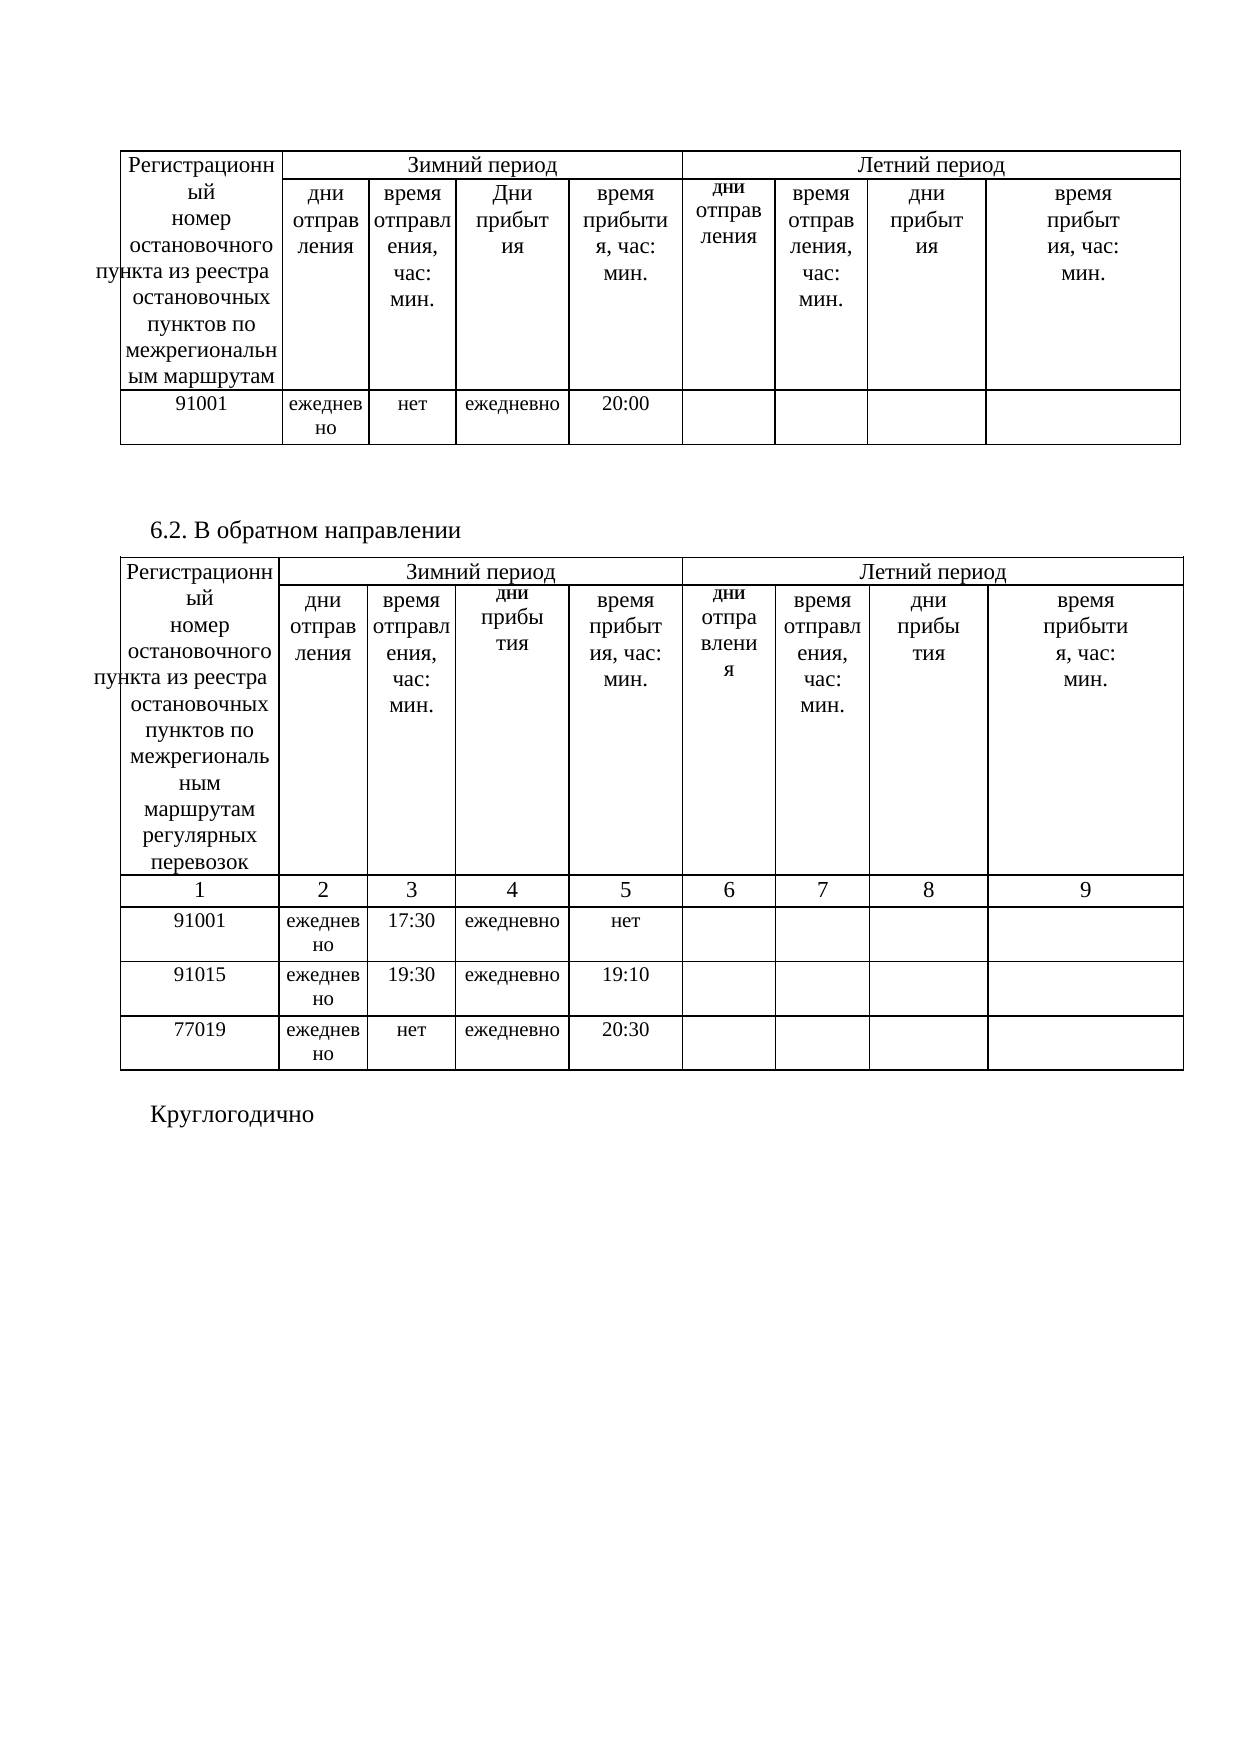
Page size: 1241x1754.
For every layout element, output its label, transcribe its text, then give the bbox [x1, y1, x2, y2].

table_cell 19:30 [368, 962, 455, 1015]
table_cell 9 [989, 876, 1183, 906]
text 6.2. В обратном направлении [150, 515, 1090, 544]
table_cell ежедневно [456, 962, 568, 1015]
table_cell дни прибы тия [870, 586, 987, 874]
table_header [121, 152, 282, 389]
table_cell [776, 1017, 869, 1069]
table_cell [868, 391, 985, 444]
table_cell время прибыти я, час: мин. [570, 180, 682, 389]
table_cell 2 [280, 876, 367, 906]
table_cell 8 [870, 876, 987, 906]
text Круглогодично [150, 1099, 1090, 1128]
table_cell время прибыт ия, час: мин. [987, 180, 1180, 389]
table_cell [683, 391, 774, 444]
table_header Зимний период [283, 152, 682, 178]
table_cell ежедневно [457, 391, 568, 444]
table_cell 3 [368, 876, 455, 906]
table_cell [987, 391, 1180, 444]
table_cell 17:30 [368, 908, 455, 961]
table_cell ДНИ отпра влени я [683, 586, 775, 874]
table_cell время прибыт ия, час: мин. [570, 586, 682, 874]
table_cell Дни прибыт ия [457, 180, 568, 389]
table_cell [870, 908, 987, 961]
table_cell 77019 [121, 1017, 278, 1069]
table_cell [683, 908, 775, 961]
table_cell дни отправ ления [283, 180, 368, 389]
table_header Летний период [683, 558, 1183, 584]
table_cell дни прибыт ия [868, 180, 985, 389]
table_cell 20:30 [570, 1017, 682, 1069]
table_cell время отправл ения, час: мин. [776, 586, 869, 874]
table_cell время отправ ления, час: мин. [776, 180, 867, 389]
table_cell ежедневно [456, 908, 568, 961]
table_cell [776, 908, 869, 961]
table_cell 91001 [121, 391, 282, 444]
table_cell дни отправ ления [280, 586, 367, 874]
table_cell 91001 [121, 908, 278, 961]
table_cell 5 [570, 876, 682, 906]
table_cell 20:00 [570, 391, 682, 444]
table_header Зимний период [280, 558, 682, 584]
table_cell [870, 1017, 987, 1069]
table_cell ежедневно [280, 1017, 367, 1069]
table_cell [776, 962, 869, 1015]
table_cell [989, 1017, 1183, 1069]
table_cell 6 [683, 876, 775, 906]
table_cell 7 [776, 876, 869, 906]
table_cell время отправл ения, час: мин. [368, 586, 455, 874]
table_header Летний период [683, 152, 1180, 178]
table_cell ДНИ прибы тия [456, 586, 568, 874]
table_header Регистрационный номер остановочного пункта из реестра остановочных пунктов по межрегиональным маршрутам регулярных перевозок [121, 558, 278, 874]
table_cell [683, 962, 775, 1015]
table_cell [989, 962, 1183, 1015]
table_cell [989, 908, 1183, 961]
table_cell [776, 391, 867, 444]
table_cell 1 [121, 876, 278, 906]
table_cell время прибыти я, час: мин. [989, 586, 1183, 874]
table_cell [870, 962, 987, 1015]
table_cell ежедневно [283, 391, 368, 444]
table_cell ежедневно [456, 1017, 568, 1069]
table_cell нет [368, 1017, 455, 1069]
table_cell 19:10 [570, 962, 682, 1015]
table_cell [683, 1017, 775, 1069]
table_cell 4 [456, 876, 568, 906]
table_cell нет [570, 908, 682, 961]
table_cell 91015 [121, 962, 278, 1015]
table_cell время отправл ения, час: мин. [370, 180, 455, 389]
table_cell ежедневно [280, 962, 367, 1015]
table_cell ДНИ отправ ления [683, 180, 774, 389]
table_cell ежедневно [280, 908, 367, 961]
table_cell нет [370, 391, 455, 444]
